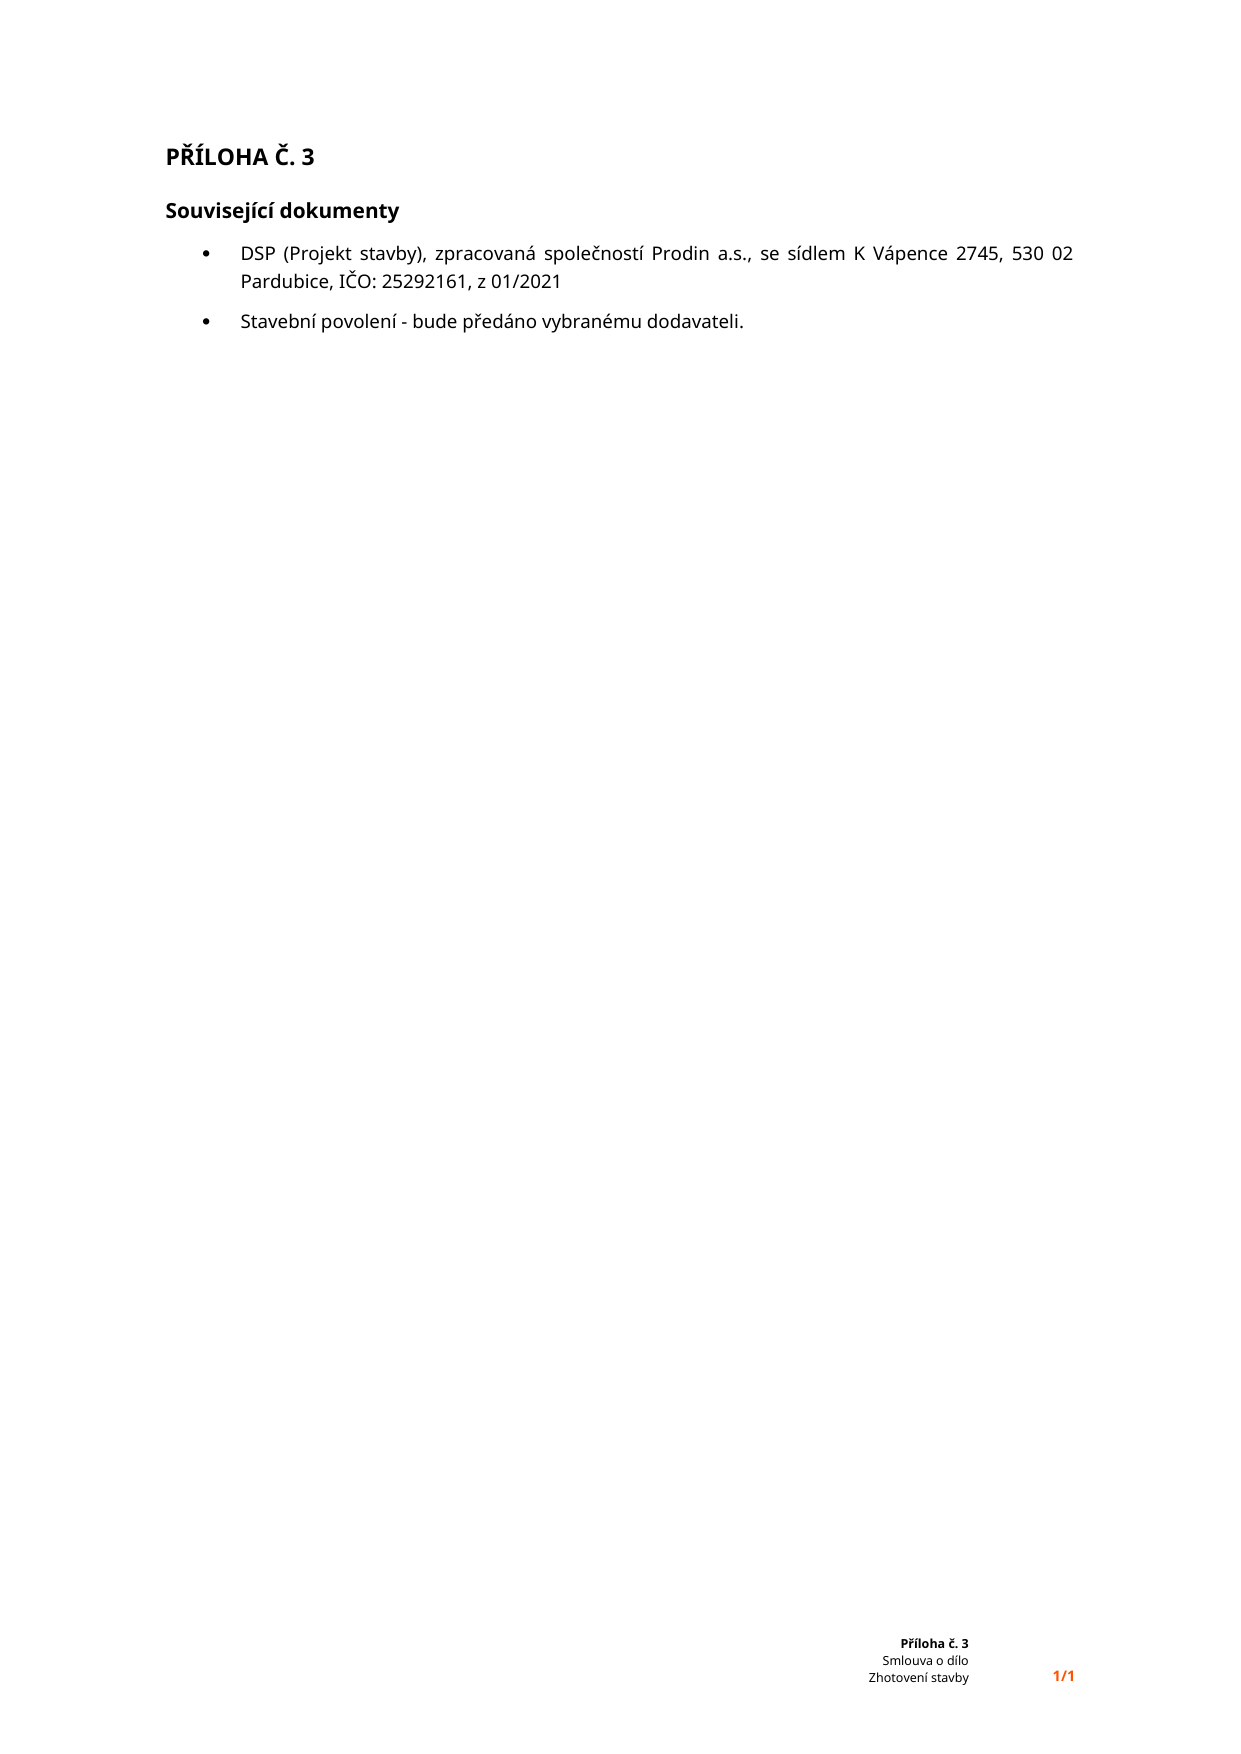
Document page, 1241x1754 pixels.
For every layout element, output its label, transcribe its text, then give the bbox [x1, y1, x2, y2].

text Související dokumenty [165, 197, 1075, 225]
list DSP (Projekt stavby), zpracovaná společností Prodin a.s., se sídlem K Vápence 2745, 530 02 Pardubice, IČO: 25292161, z 01/2021 [203, 240, 1075, 294]
text Příloha č. 3 [165, 141, 1075, 173]
list Stavební povolení - bude předáno vybranému dodavateli. [203, 309, 1075, 334]
